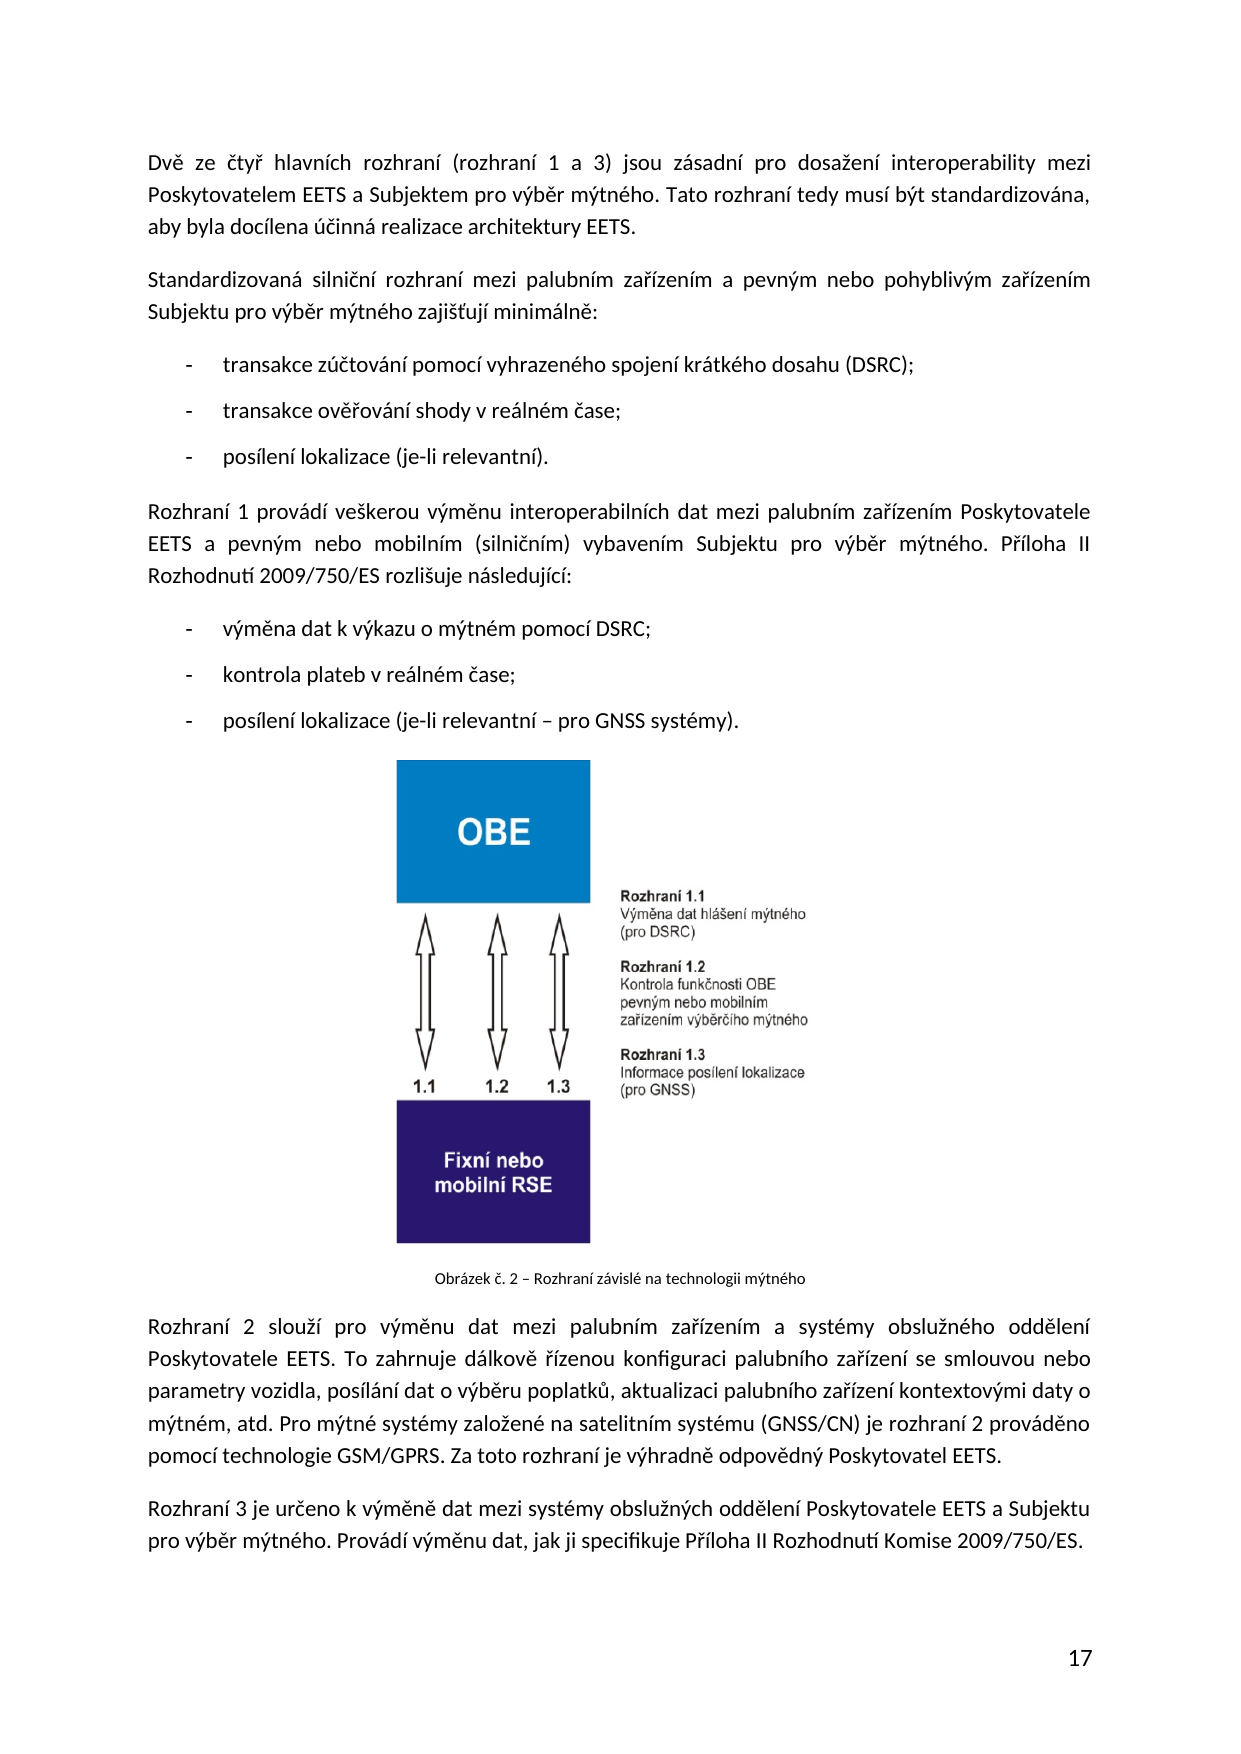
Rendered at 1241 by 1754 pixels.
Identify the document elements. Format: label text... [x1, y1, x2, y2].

text Rozhraní 3 je určeno k výměně dat mezi systémy obslužných oddělení Poskytovatele EETS a Subjektu pro výběr mýtného. Provádí výměnu dat, jak ji specifikuje Příloha II Rozhodnutí Komise 2009/750/ES. [148, 1494, 1092, 1554]
list výměna dat k výkazu o mýtném pomocí DSRC; [185, 614, 1092, 642]
text Dvě ze čtyř hlavních rozhraní (rozhraní 1 a 3) jsou zásadní pro dosažení interoperability mezi Poskytovatelem EETS a Subjektem pro výběr mýtného. Tato rozhraní tedy musí být standardizována, aby byla docílena účinná realizace architektury EETS. [148, 148, 1092, 240]
list kontrola plateb v reálném čase; [185, 660, 1092, 688]
picture [396, 760, 844, 1244]
list transakce ověřování shody v reálném čase; [185, 396, 1092, 424]
text Obrázek č. 2 – Rozhraní závislé na technologii mýtného [148, 1268, 1092, 1288]
text Standardizovaná silniční rozhraní mezi palubním zařízením a pevným nebo pohyblivým zařízením Subjektu pro výběr mýtného zajišťují minimálně: [148, 265, 1092, 325]
list posílení lokalizace (je-li relevantní). [185, 442, 1092, 470]
list transakce zúčtování pomocí vyhrazeného spojení krátkého dosahu (DSRC); [185, 350, 1092, 378]
text Rozhraní 1 provádí veškerou výměnu interoperabilních dat mezi palubním zařízením Poskytovatele EETS a pevným nebo mobilním (silničním) vybavením Subjektu pro výběr mýtného. Příloha II Rozhodnutí 2009/750/ES rozlišuje následující: [148, 497, 1092, 589]
list posílení lokalizace (je-li relevantní – pro GNSS systémy). [185, 706, 1092, 734]
text Rozhraní 2 slouží pro výměnu dat mezi palubním zařízením a systémy obslužného oddělení Poskytovatele EETS. To zahrnuje dálkově řízenou konfiguraci palubního zařízení se smlouvou nebo parametry vozidla, posílání dat o výběru poplatků, aktualizaci palubního zařízení kontextovými daty o mýtném, atd. Pro mýtné systémy založené na satelitním systému (GNSS/CN) je rozhraní 2 prováděno pomocí technologie GSM/GPRS. Za toto rozhraní je výhradně odpovědný Poskytovatel EETS. [148, 1312, 1092, 1469]
